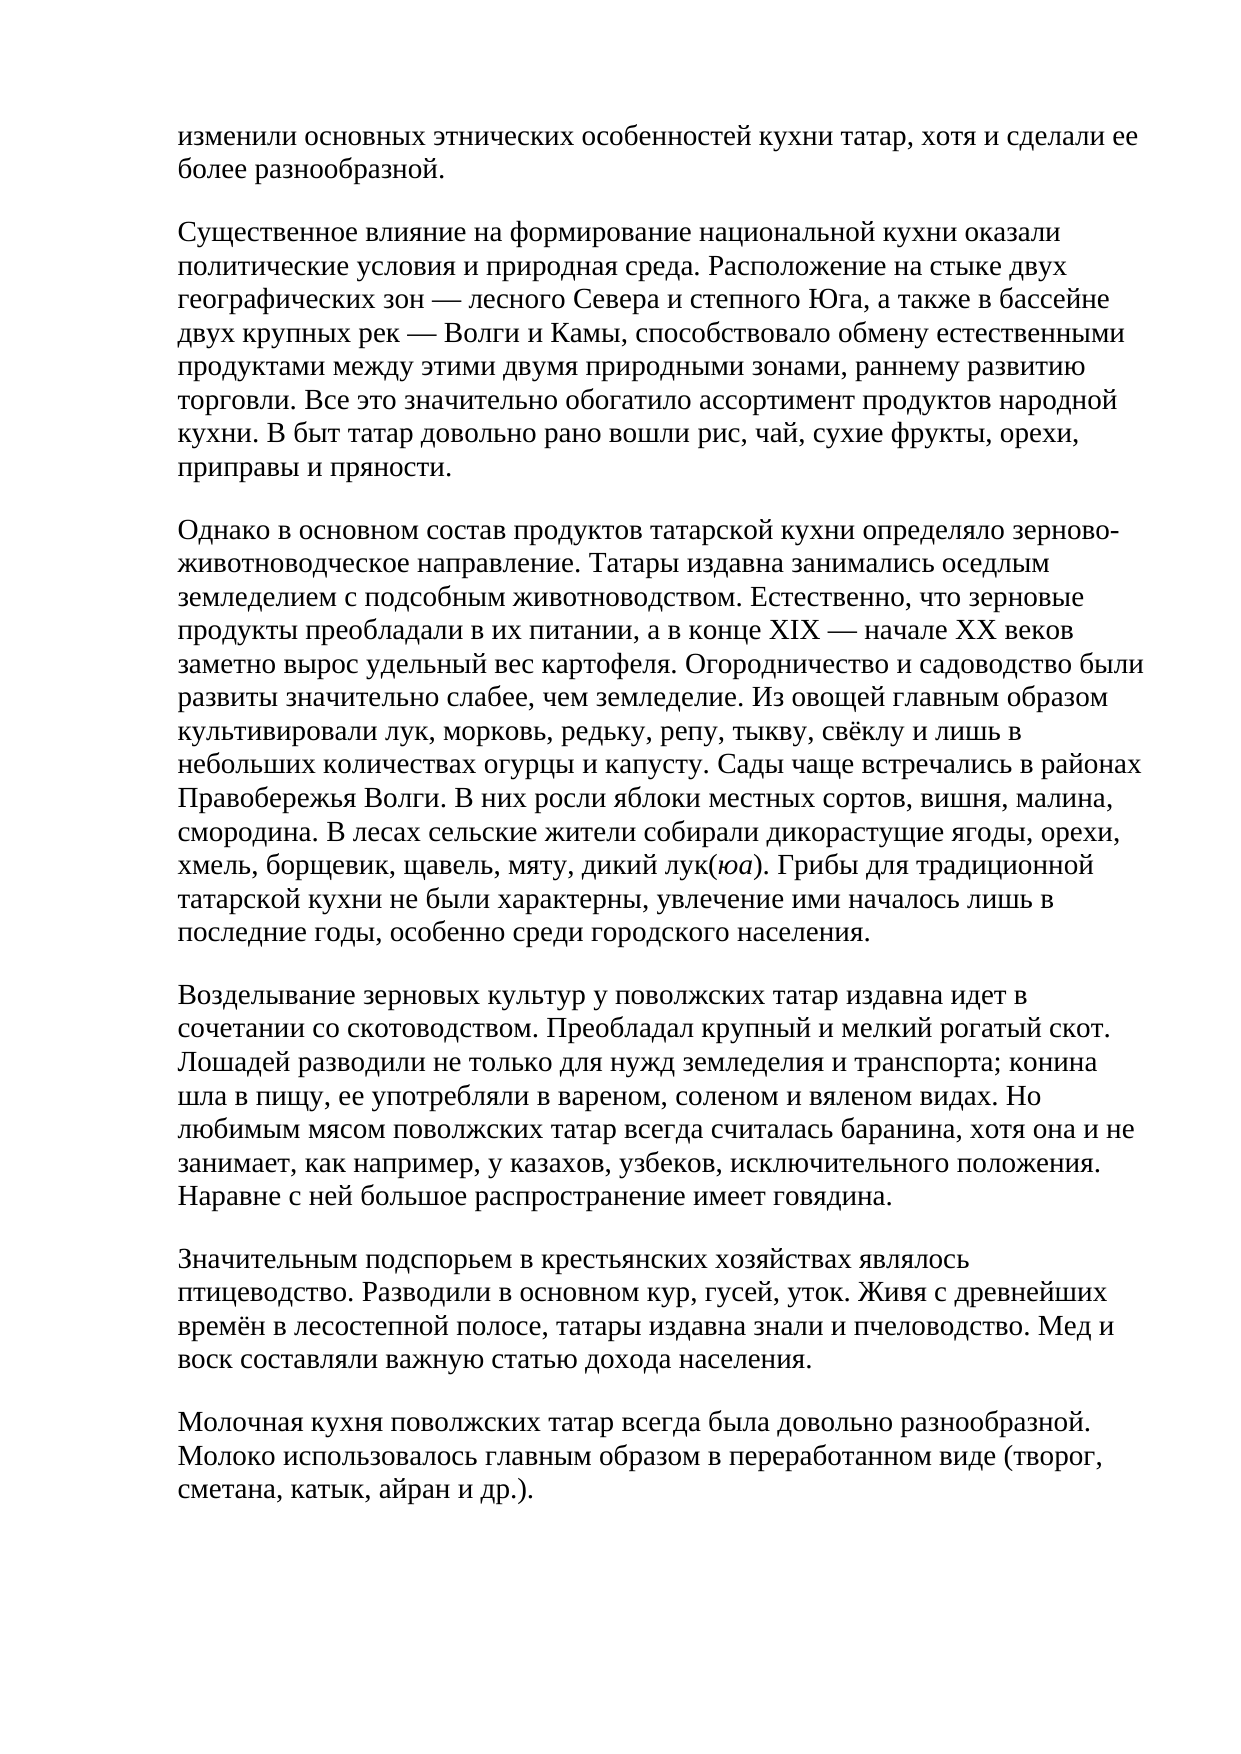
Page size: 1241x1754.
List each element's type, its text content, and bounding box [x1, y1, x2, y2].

text Значительным подспорьем в крестьянских хозяйствах являлось птицеводство. Разводили в основном кур, гусей, уток. Живя с древнейших времён в лесостепной полосе, татары издавна знали и пчеловодство. Мед и воск составляли важную статью дохода населения. [177, 1241, 1152, 1375]
text Возделывание зерновых культур у поволжских татар издавна идет в сочетании со скотоводством. Преобладал крупный и мелкий рогатый скот. Лошадей разводили не только для нужд земледелия и транспорта; конина шла в пищу, ее употребляли в вареном, соленом и вяленом видах. Но любимым мясом поволжских татар всегда считалась баранина, хотя она и не занимает, как например, у казахов, узбеков, исключительного положения. Наравне с ней большое распространение имеет говядина. [177, 977, 1152, 1212]
text Молочная кухня поволжских татар всегда была довольно разнообразной. Молоко использовалось главным образом в переработанном виде (творог, сметана, катык, айран и др.). [177, 1404, 1152, 1505]
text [177, 118, 1152, 185]
text Однако в основном состав продуктов татарской кухни определяло зерново-животноводческое направление. Татары издавна занимались оседлым земледелием с подсобным животноводством. Естественно, что зерновые продукты преобладали в их питании, а в конце XIX — начале XX веков заметно вырос удельный вес картофеля. Огородничество и садоводство были развиты значительно слабее, чем земледелие. Из овощей главным образом культивировали лук, морковь, редьку, репу, тыкву, свёклу и лишь в небольших количествах огурцы и капусту. Сады чаще встречались в районах Правобережья Волги. В них росли яблоки местных сортов, вишня, малина, смородина. В лесах сельские жители собирали дикорастущие ягоды, орехи, хмель, борщевик, щавель, мяту, дикий лук(юа). Грибы для традиционной татарской кухни не были характерны, увлечение ими началось лишь в последние годы, особенно среди городского населения. [177, 512, 1152, 948]
text Существенное влияние на формирование национальной кухни оказали политические условия и природная среда. Расположение на стыке двух географических зон — лесного Севера и степного Юга, а также в бассейне двух крупных рек — Волги и Камы, способствовало обмену естественными продуктами между этими двумя природными зонами, раннему развитию торговли. Все это значительно обогатило ассортимент продуктов народной кухни. В быт татар довольно рано вошли рис, чай, сухие фрукты, орехи, приправы и пряности. [177, 214, 1152, 483]
